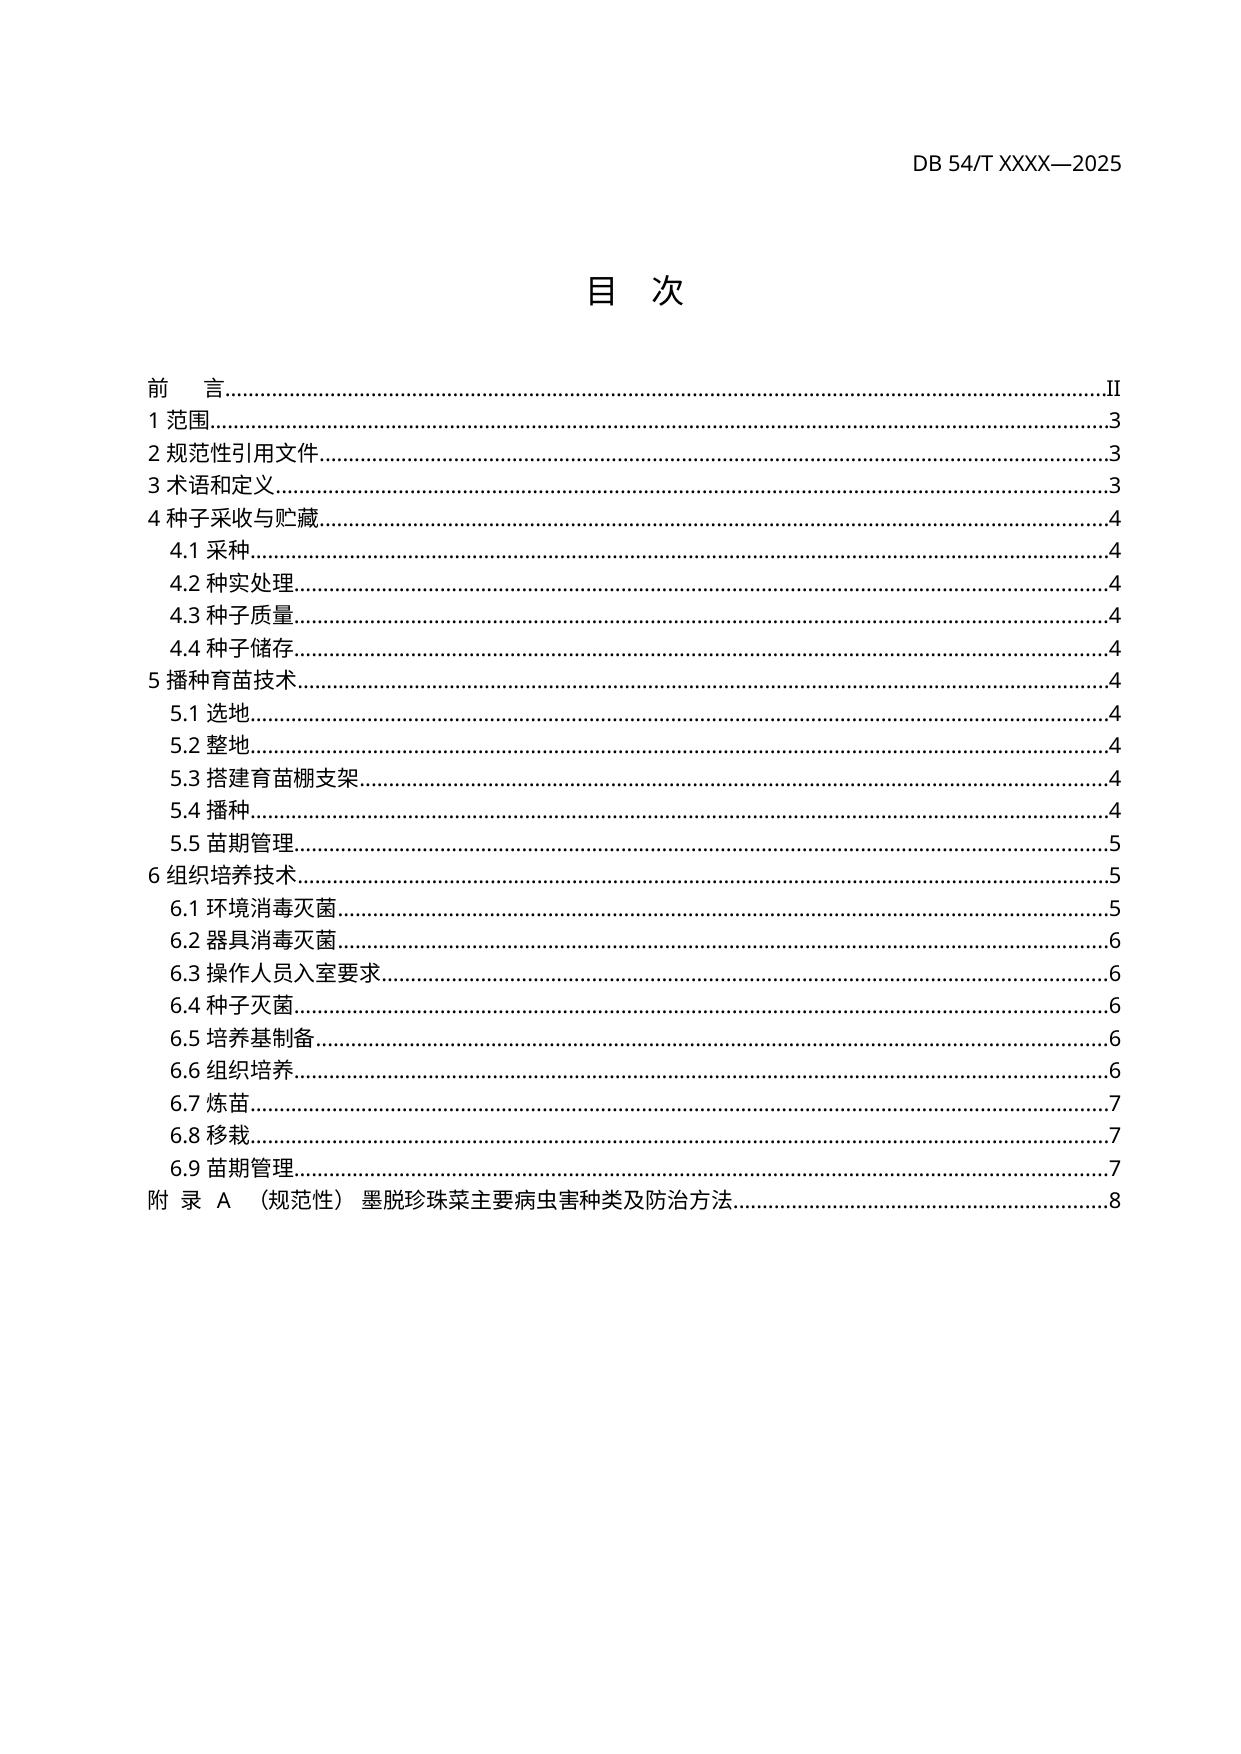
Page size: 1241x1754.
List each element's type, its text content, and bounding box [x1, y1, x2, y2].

text 前言 II [148, 371, 1122, 403]
text 6.2 器具消毒灭菌 6 [169, 923, 1122, 956]
text 6.3 操作人员入室要求 6 [169, 956, 1122, 988]
text 附录A （规范性） 墨脱珍珠菜主要病虫害种类及防治方法 8 [148, 1183, 1122, 1216]
text 4.2 种实处理 4 [169, 566, 1122, 598]
text 4.1 采种 4 [169, 533, 1122, 566]
text 6.9 苗期管理 7 [169, 1151, 1122, 1183]
text 6.4 种子灭菌 6 [169, 988, 1122, 1021]
text 2 规范性引用文件 3 [148, 436, 1122, 468]
text 6 组织培养技术 5 [148, 858, 1122, 891]
text 6.1 环境消毒灭菌 5 [169, 891, 1122, 923]
text 6.5 培养基制备 6 [169, 1021, 1122, 1053]
text 4.3 种子质量 4 [169, 598, 1122, 631]
text 1 范围 3 [148, 403, 1122, 436]
text 6.8 移栽 7 [169, 1118, 1122, 1151]
text 5.1 选地 4 [169, 696, 1122, 728]
text 5.2 整地 4 [169, 728, 1122, 761]
text 5.5 苗期管理 5 [169, 826, 1122, 858]
text 目次 [148, 257, 1122, 322]
text 4.4 种子储存 4 [169, 631, 1122, 663]
text 5.4 播种 4 [169, 793, 1122, 826]
text 6.6 组织培养 6 [169, 1053, 1122, 1086]
text 5 播种育苗技术 4 [148, 663, 1122, 696]
text 6.7 炼苗 7 [169, 1086, 1122, 1118]
text 4 种子采收与贮藏 4 [148, 501, 1122, 533]
text 5.3 搭建育苗棚支架 4 [169, 761, 1122, 793]
text 3 术语和定义 3 [148, 468, 1122, 501]
